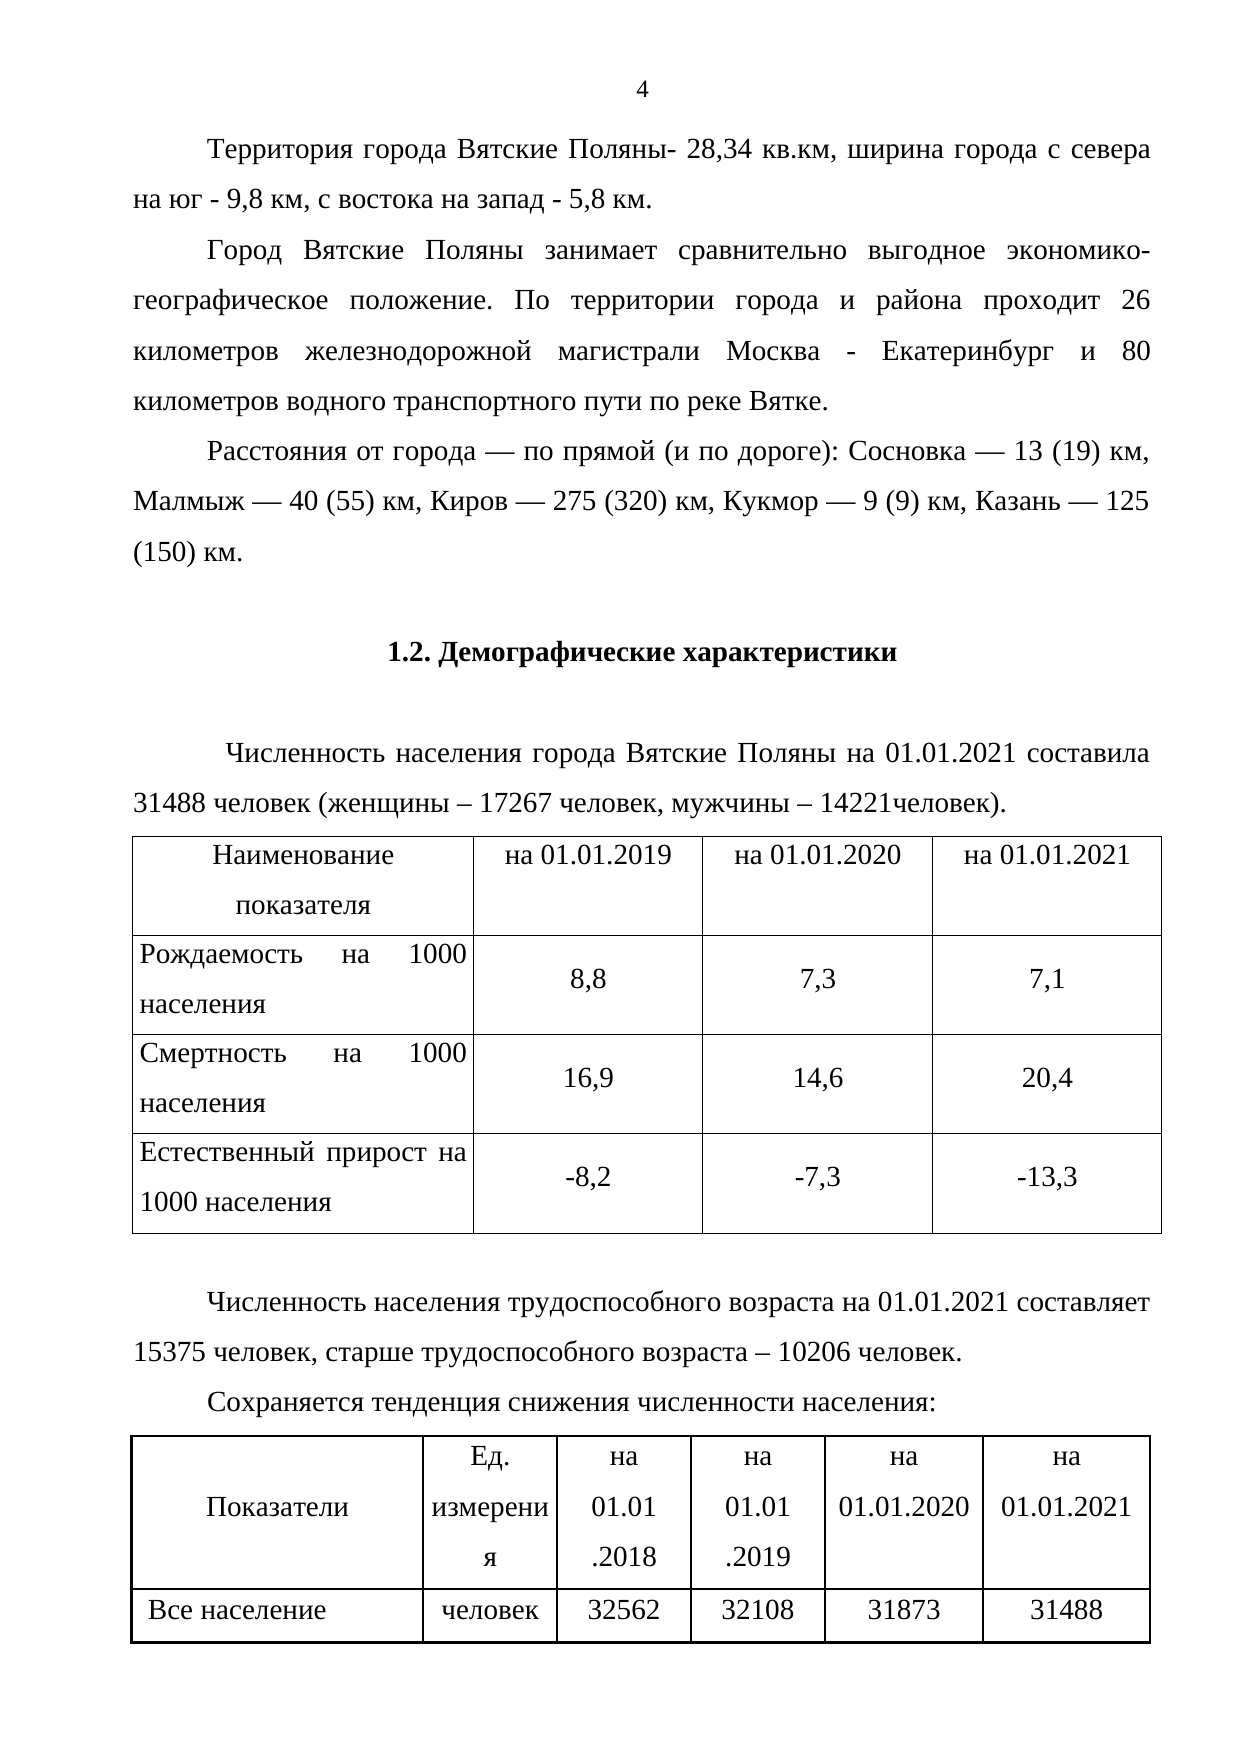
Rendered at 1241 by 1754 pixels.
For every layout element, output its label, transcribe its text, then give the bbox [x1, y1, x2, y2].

table_header Ед. измерения [424, 1437, 556, 1588]
table_cell Рождаемость на 1000 населения [133, 936, 473, 1034]
table_cell 8,8 [474, 936, 702, 1034]
table_header на 01.01.2021 [984, 1437, 1149, 1588]
table_cell -13,3 [933, 1134, 1161, 1232]
table_header Показатели [133, 1437, 422, 1588]
table_cell 7,1 [933, 936, 1161, 1034]
table_cell Естественный прирост на 1000 населения [133, 1134, 473, 1232]
table_header на 01.01.2019 [474, 837, 702, 935]
table_cell 32108 [692, 1590, 824, 1641]
table_cell 14,6 [703, 1035, 932, 1133]
text Территория города Вятские Поляны- 28,34 кв.км, ширина города с севера на юг - 9,8 км, с востока на запад - 5,8 км. [133, 131, 1152, 215]
text Численность населения города Вятские Поляны на 01.01.2021 составила 31488 человек (женщины – 17267 человек, мужчины – 14221человек). [133, 735, 1152, 819]
table_header на 01.01.2018 [558, 1437, 690, 1588]
table_cell 31873 [826, 1590, 982, 1641]
text 1.2. Демографические характеристики [133, 634, 1152, 668]
table_cell 20,4 [933, 1035, 1161, 1133]
table_header на 01.01.2020 [826, 1437, 982, 1588]
table_header на 01.01.2020 [703, 837, 932, 935]
table_cell 31488 [984, 1590, 1149, 1641]
table_header на 01.01.2021 [933, 837, 1161, 935]
table_cell человек [424, 1590, 556, 1641]
table_cell 32562 [558, 1590, 690, 1641]
text Сохраняется тенденция снижения численности населения: [133, 1384, 1152, 1418]
table_cell -8,2 [474, 1134, 702, 1232]
text Расстояния от города — по прямой (и по дороге): Сосновка — 13 (19) км, Малмыж — 40 (55) км, Киров — 275 (320) км, Кукмор — 9 (9) км, Казань — 125 (150) км. [133, 433, 1152, 567]
table_header на 01.01.2019 [692, 1437, 824, 1588]
table_cell Смертность на 1000 населения [133, 1035, 473, 1133]
table_cell Все население [133, 1590, 422, 1641]
table_header Наименование показателя [133, 837, 473, 935]
table_cell -7,3 [703, 1134, 932, 1232]
text Город Вятские Поляны занимает сравнительно выгодное экономико-географическое положение. По территории города и района проходит 26 километров железнодорожной магистрали Москва - Екатеринбург и 80 километров водного транспортного пути по реке Вятке. [133, 232, 1152, 416]
text Численность населения трудоспособного возраста на 01.01.2021 составляет 15375 человек, старше трудоспособного возраста – 10206 человек. [133, 1284, 1152, 1368]
table_cell 7,3 [703, 936, 932, 1034]
table_cell 16,9 [474, 1035, 702, 1133]
